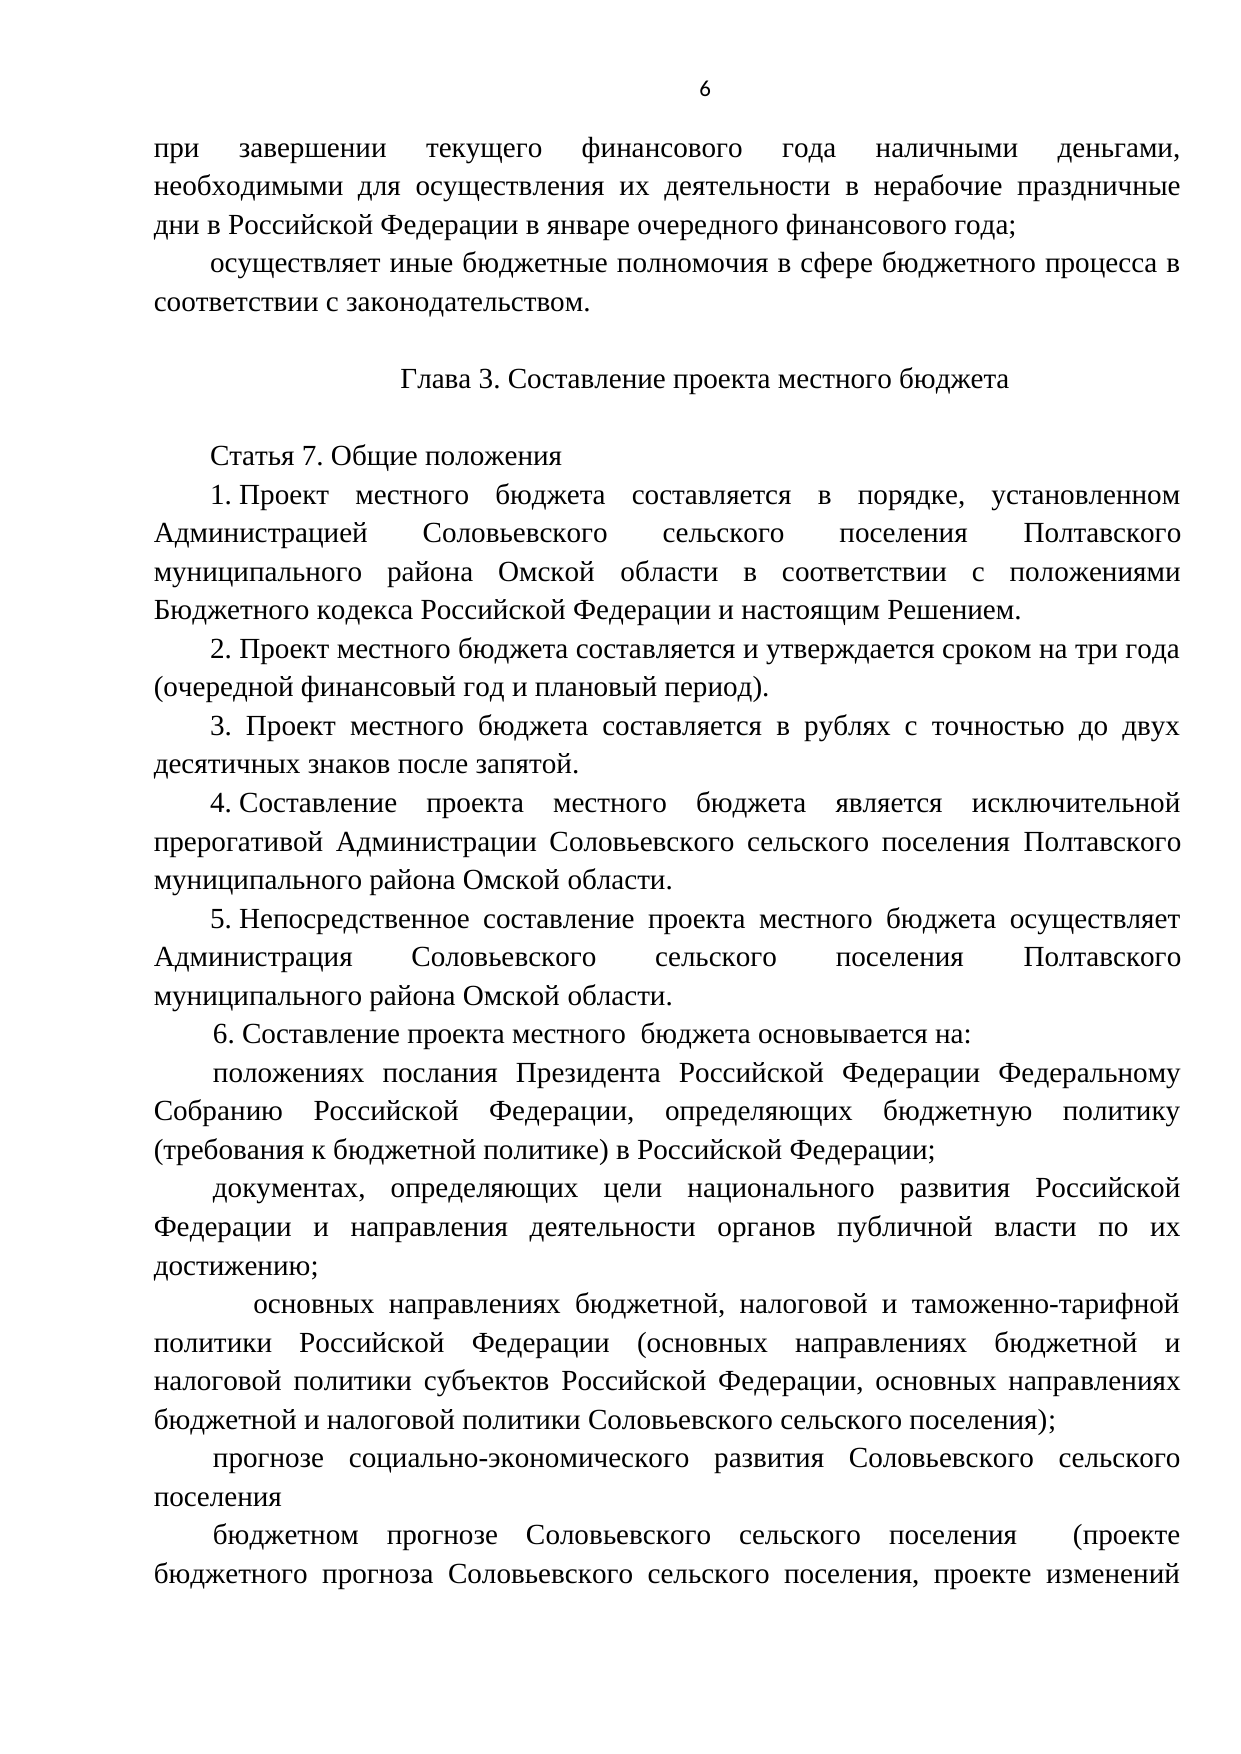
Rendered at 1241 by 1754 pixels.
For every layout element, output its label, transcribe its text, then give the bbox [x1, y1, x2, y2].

text прогнозе социально-экономического развития Соловьевского сельского поселения [153, 1440, 1181, 1512]
text положениях послания Президента Российской Федерации Федеральному Собранию Российской Федерации, определяющих бюджетную политику (требования к бюджетной политике) в Российской Федерации; [153, 1055, 1181, 1166]
text 4. Составление проекта местного бюджета является исключительной прерогативой Администрации Соловьевского сельского поселения Полтавского муниципального района Омской области. [153, 785, 1181, 896]
text Глава 3. Составление проекта местного бюджета [153, 361, 1181, 395]
text 3. Проект местного бюджета составляется в рублях с точностью до двух десятичных знаков после запятой. [153, 708, 1181, 780]
text 6. Составление проекта местного бюджета основывается на: [153, 1016, 1181, 1050]
text 2. Проект местного бюджета составляется и утверждается сроком на три года (очередной финансовый год и плановый период). [153, 631, 1181, 703]
text документах, определяющих цели национального развития Российской Федерации и направления деятельности органов публичной власти по их достижению; [153, 1171, 1181, 1281]
text Статья 7. Общие положения [153, 438, 1181, 472]
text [153, 1517, 1181, 1589]
text осуществляет иные бюджетные полномочия в сфере бюджетного процесса в соответствии с законодательством. [153, 246, 1181, 318]
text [153, 130, 1181, 241]
text 5. Непосредственное составление проекта местного бюджета осуществляет Администрация Соловьевского сельского поселения Полтавского муниципального района Омской области. [153, 901, 1181, 1011]
text 1. Проект местного бюджета составляется в порядке, установленном Администрацией Соловьевского сельского поселения Полтавского муниципального района Омской области в соответствии с положениями Бюджетного кодекса Российской Федерации и настоящим Решением. [153, 477, 1181, 626]
text основных направлениях бюджетной, налоговой и таможенно-тарифной политики Российской Федерации (основных направлениях бюджетной и налоговой политики субъектов Российской Федерации, основных направлениях бюджетной и налоговой политики Соловьевского сельского поселения); [153, 1286, 1181, 1435]
